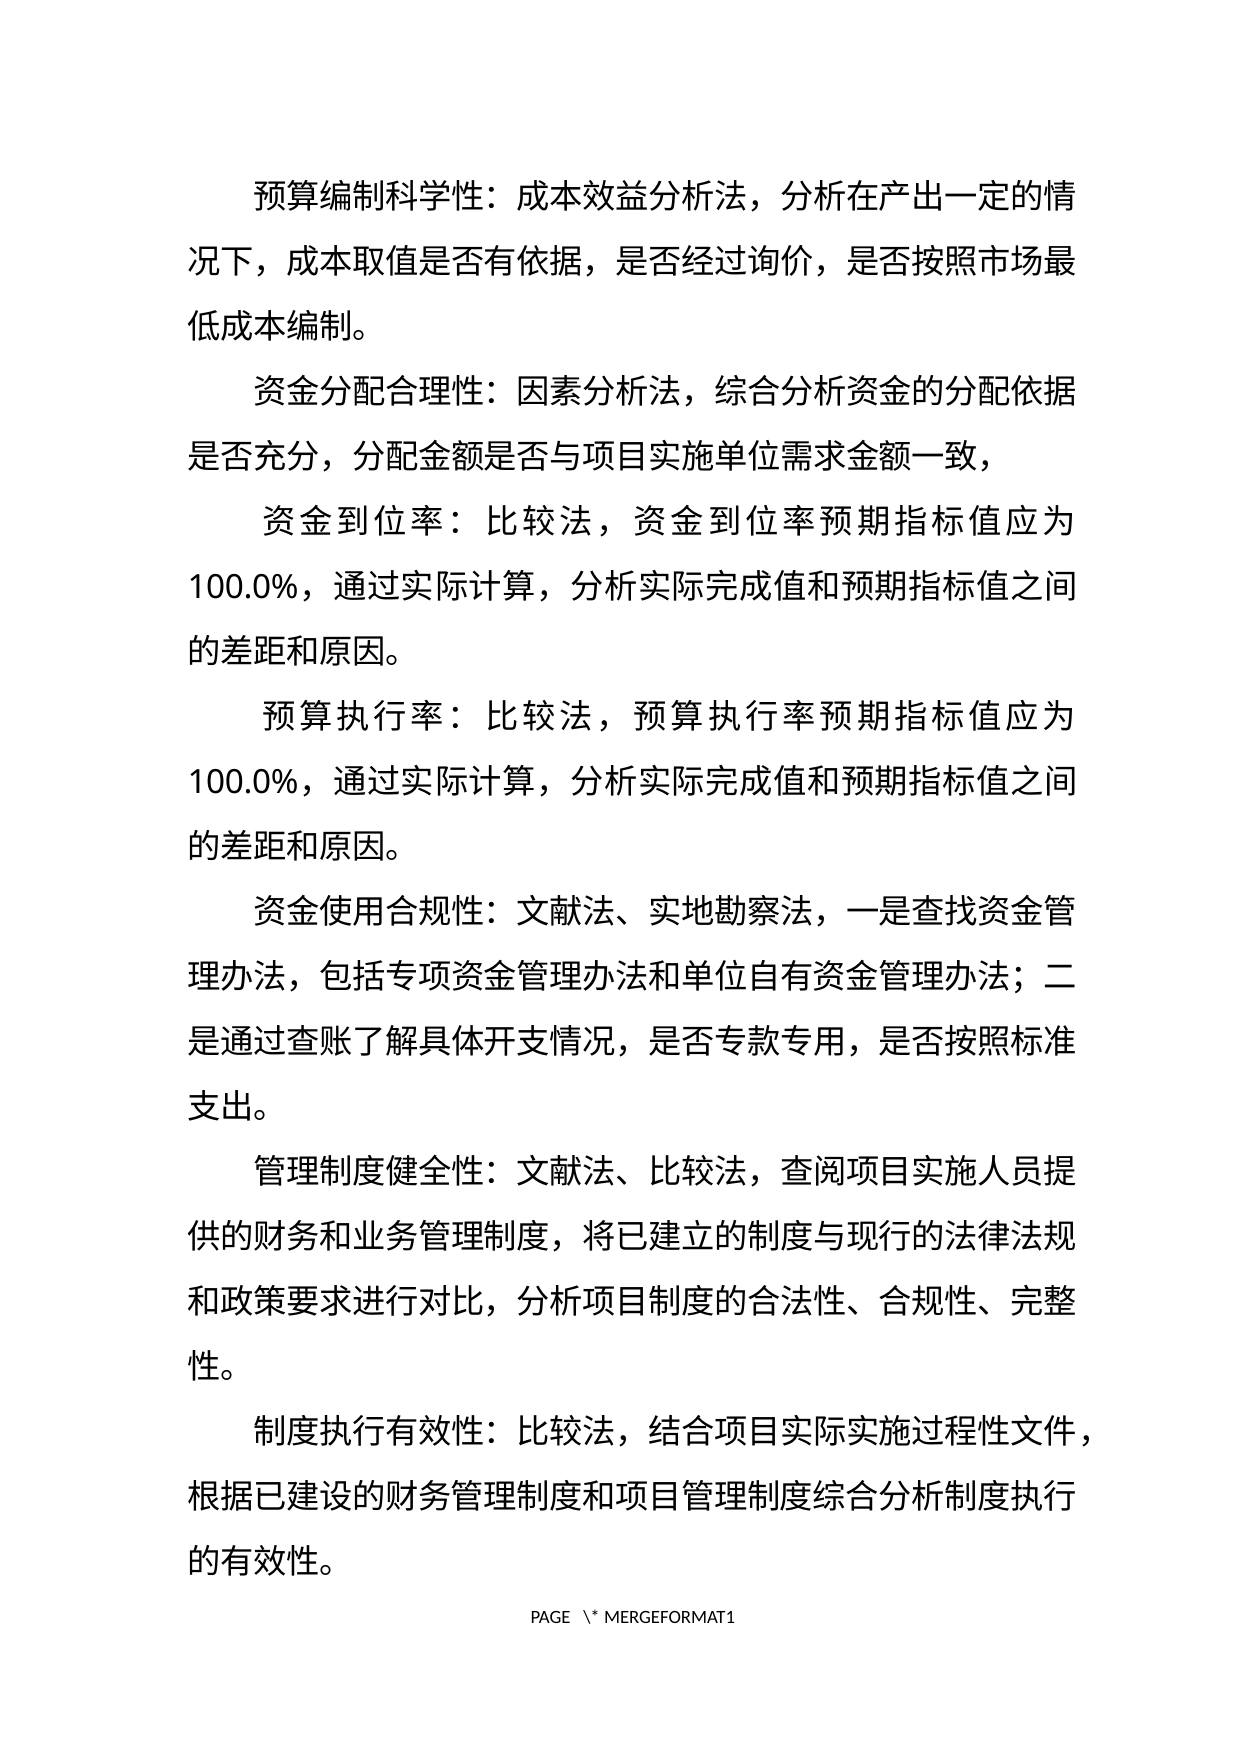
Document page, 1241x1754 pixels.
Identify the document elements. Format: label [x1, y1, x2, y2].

text [187, 162, 1078, 1592]
